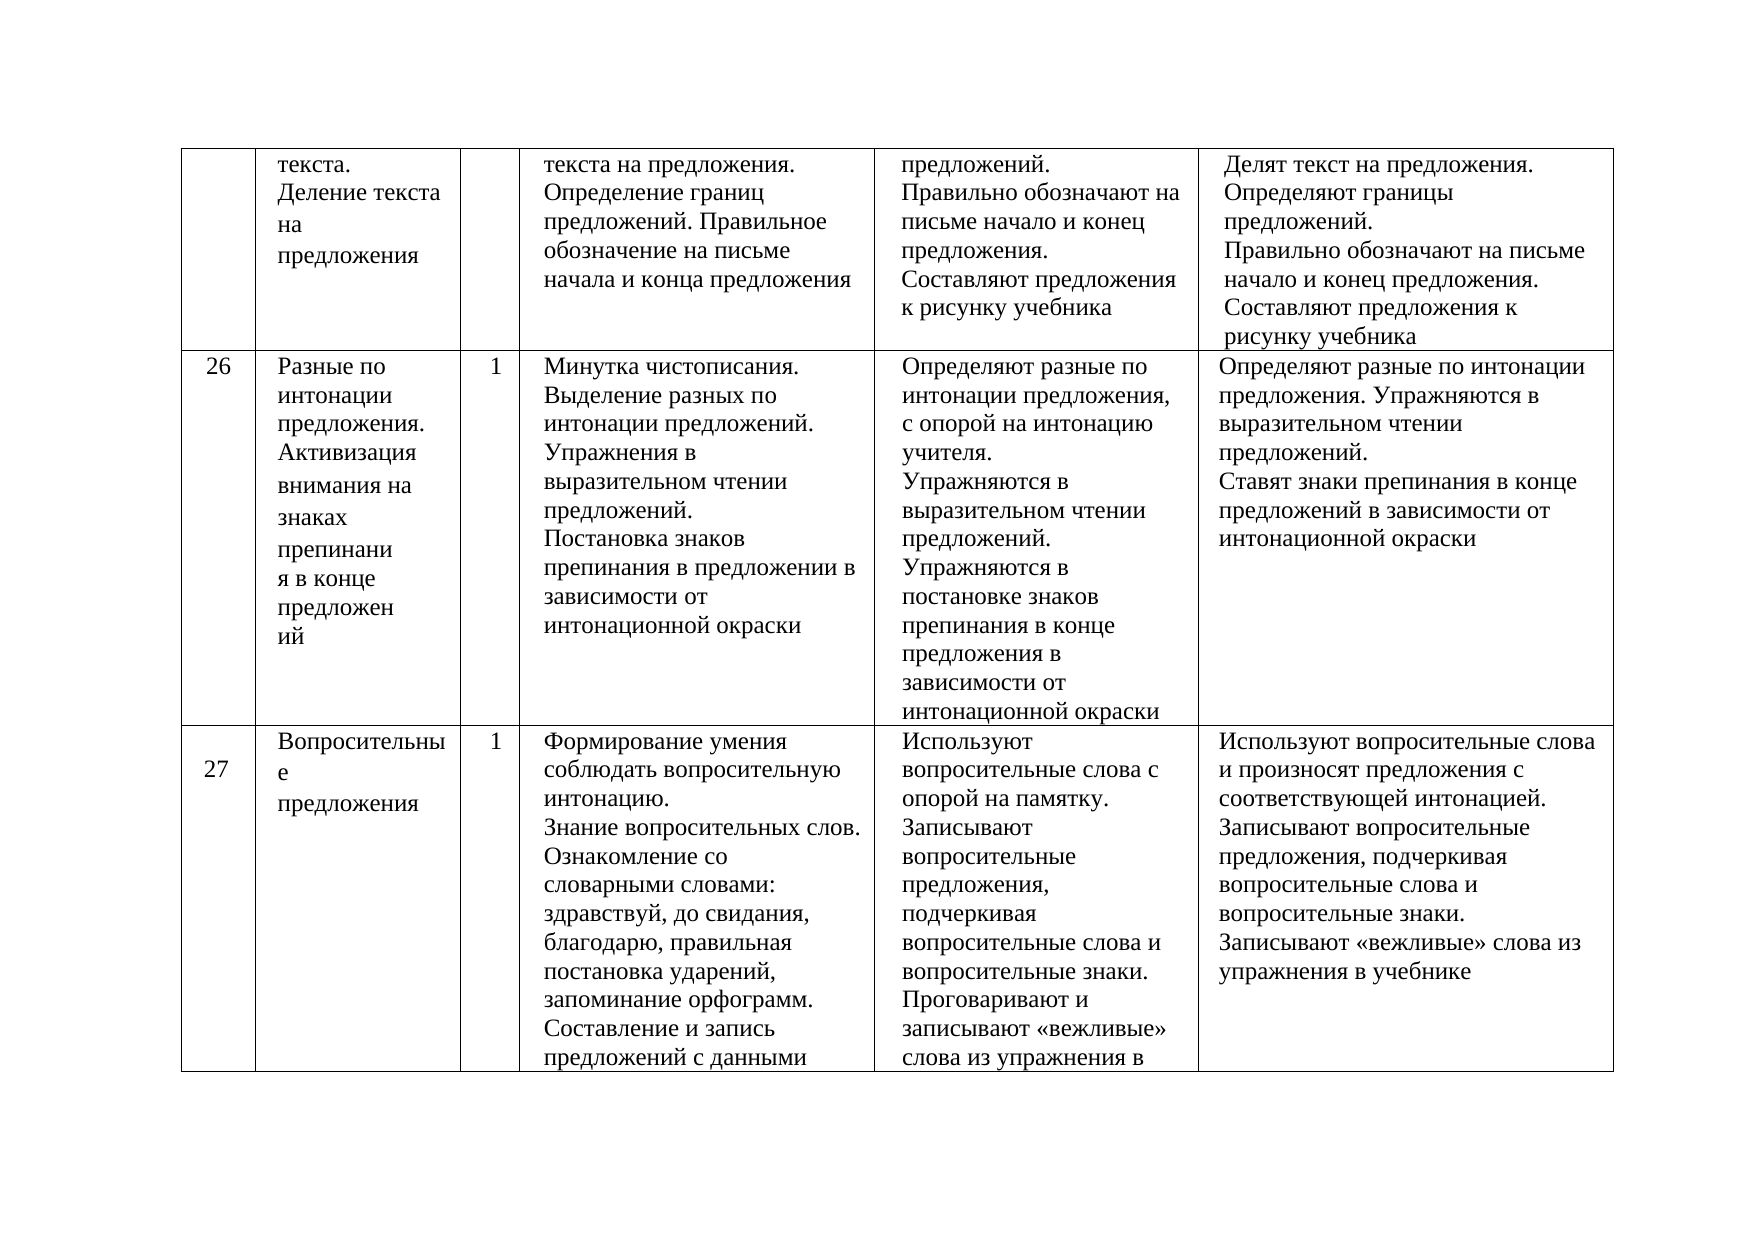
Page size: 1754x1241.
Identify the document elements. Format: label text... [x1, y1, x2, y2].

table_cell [256, 149, 460, 350]
table_cell Разные по интонации предложения. Активизация внимания на знаках препинания в конце предложений [256, 351, 460, 725]
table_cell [875, 149, 1198, 350]
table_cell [520, 149, 874, 350]
table_cell 1 [461, 351, 519, 725]
table_cell 27 [182, 726, 255, 1071]
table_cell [1199, 726, 1613, 1071]
table_cell 1 [461, 149, 519, 350]
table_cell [875, 726, 1198, 1071]
table_cell 26 [182, 351, 255, 725]
table_cell Минутка чистописания. Выделение разных по интонации предложений. Упражнения в выразительном чтении предложений. Постановка знаков препинания в предложении в зависимости от интонационной окраски [520, 351, 874, 725]
table_cell Определяют разные по интонации предложения. Упражняются в выразительном чтении предложений. Ставят знаки препинания в конце предложений в зависимости от интонационной окраски [1199, 351, 1613, 725]
table_cell 1 [461, 726, 519, 1071]
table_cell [256, 726, 460, 1071]
table_cell Определяют разные по интонации предложения, с опорой на интонацию учителя. Упражняются в выразительном чтении предложений. Упражняются в постановке знаков препинания в конце предложения в зависимости от интонационной окраски [875, 351, 1198, 725]
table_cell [1199, 149, 1613, 350]
table_cell 25 [182, 149, 255, 350]
